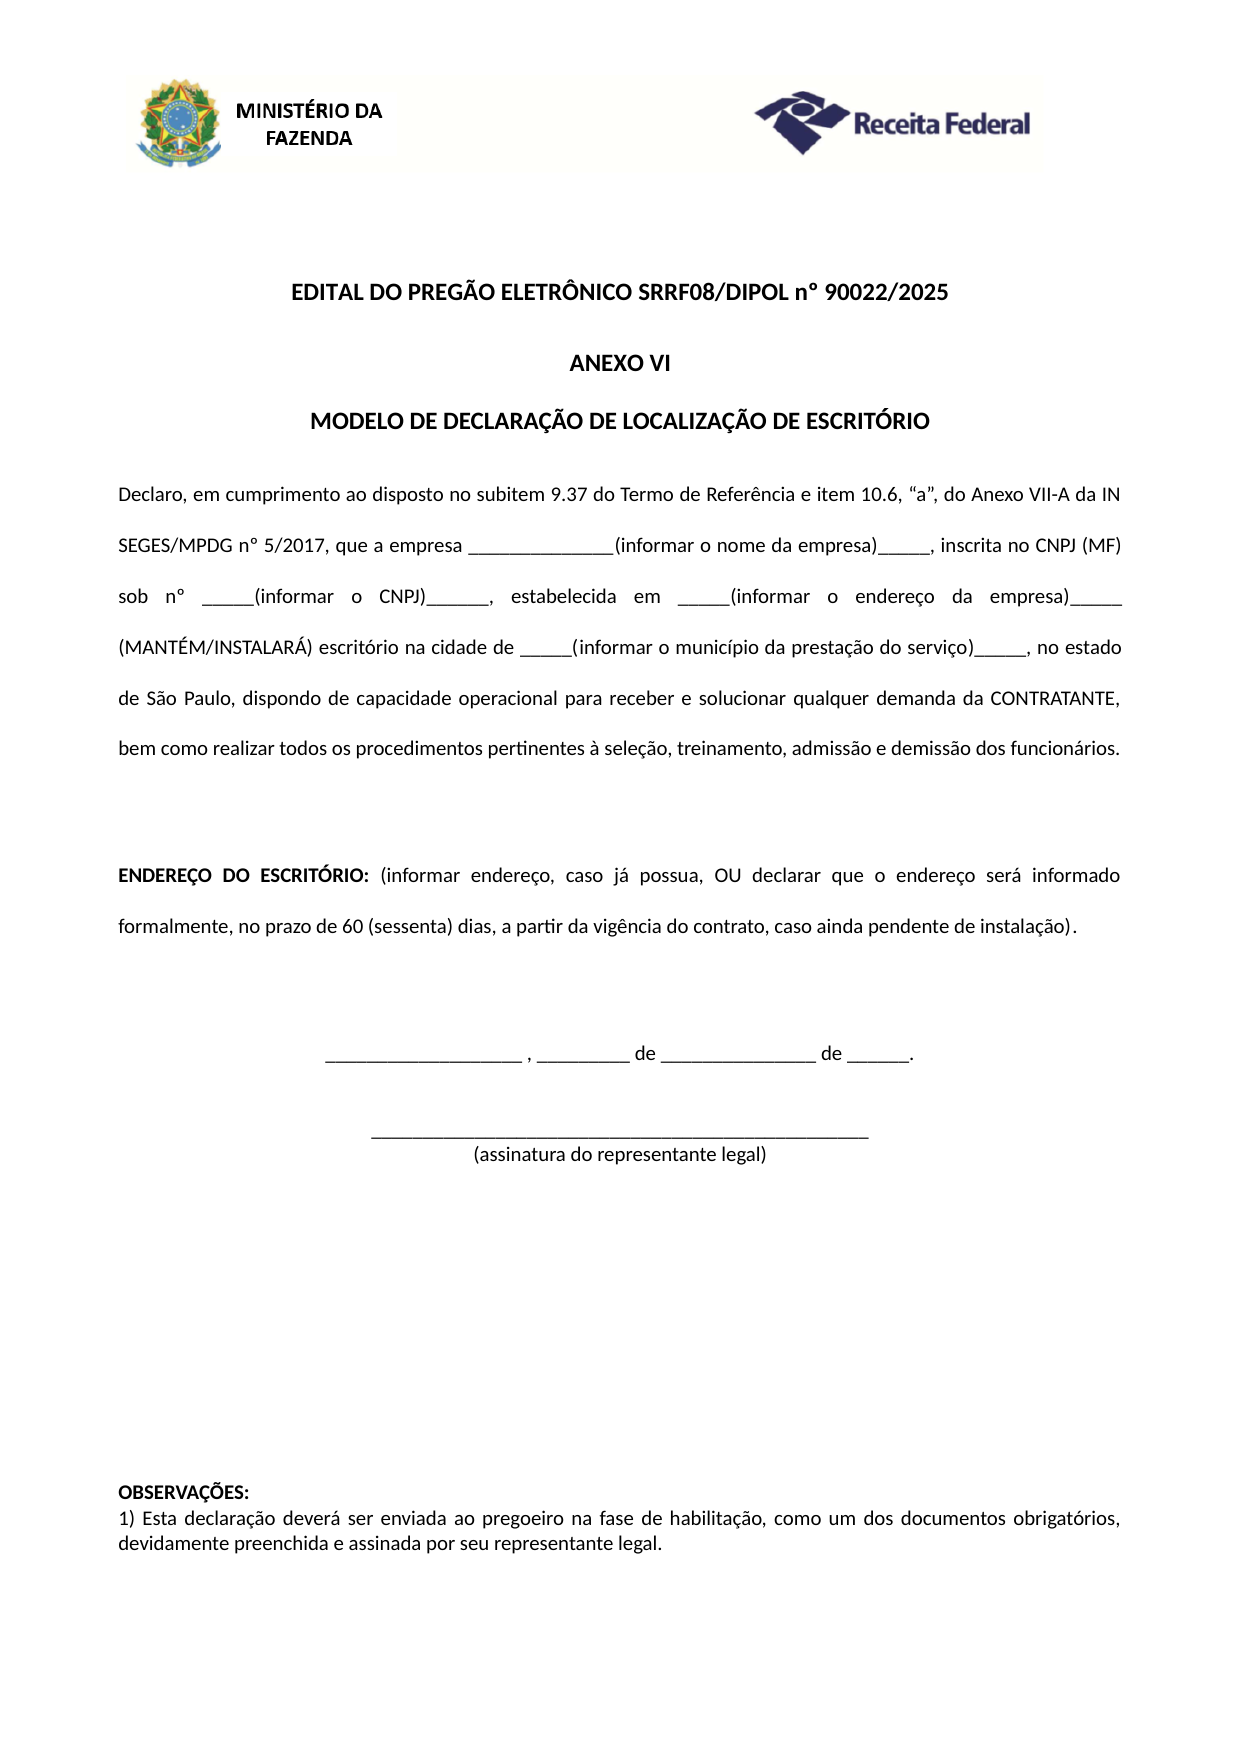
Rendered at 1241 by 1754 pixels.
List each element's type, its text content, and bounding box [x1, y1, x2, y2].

subtitle ANEXO VI [118, 328, 1122, 377]
text Declaro, em cumprimento ao disposto no subitem 9.37 do Termo de Referência e item 10.6, “a”, do Anexo VII-A da IN SEGES/MPDG nº 5/2017, que a empresa ______________(informar o nome da empresa)_____, inscrita no CNPJ (MF) sob nº _____(informar o CNPJ)______, estabelecida em _____(informar o endereço da empresa)_____ (MANTÉM/INSTALARÁ) escritório na cidade de _____(informar o município da prestação do serviço)_____, no estado de São Paulo, dispondo de capacidade operacional para receber e solucionar qualquer demanda da CONTRATANTE, bem como realizar todos os procedimentos pertinentes à seleção, treinamento, admissão e demissão dos funcionários. [118, 481, 1122, 761]
picture [118, 62, 1063, 204]
text (assinatura do representante legal) [118, 1141, 1122, 1167]
text OBSERVAÇÕES: [118, 1479, 1122, 1505]
subtitle EDITAL DO PREGÃO ELETRÔNICO SRRF08/DIPOL nº 90022/2025 [118, 268, 1122, 307]
text ENDEREÇO DO ESCRITÓRIO: (informar endereço, caso já possua, OU declarar que o endereço será informado formalmente, no prazo de 60 (sessenta) dias, a partir da vigência do contrato, caso ainda pendente de instalação). [118, 862, 1122, 938]
text 1) Esta declaração deverá ser enviada ao pregoeiro na fase de habilitação, como um dos documentos obrigatórios, devidamente preenchida e assinada por seu representante legal. [118, 1505, 1122, 1556]
text ___________________ , _________ de _______________ de ______. [118, 1040, 1122, 1065]
text ________________________________________________ [118, 1116, 1122, 1141]
text MODELO DE DECLARAÇÃO DE LOCALIZAÇÃO DE ESCRITÓRIO [118, 405, 1122, 436]
